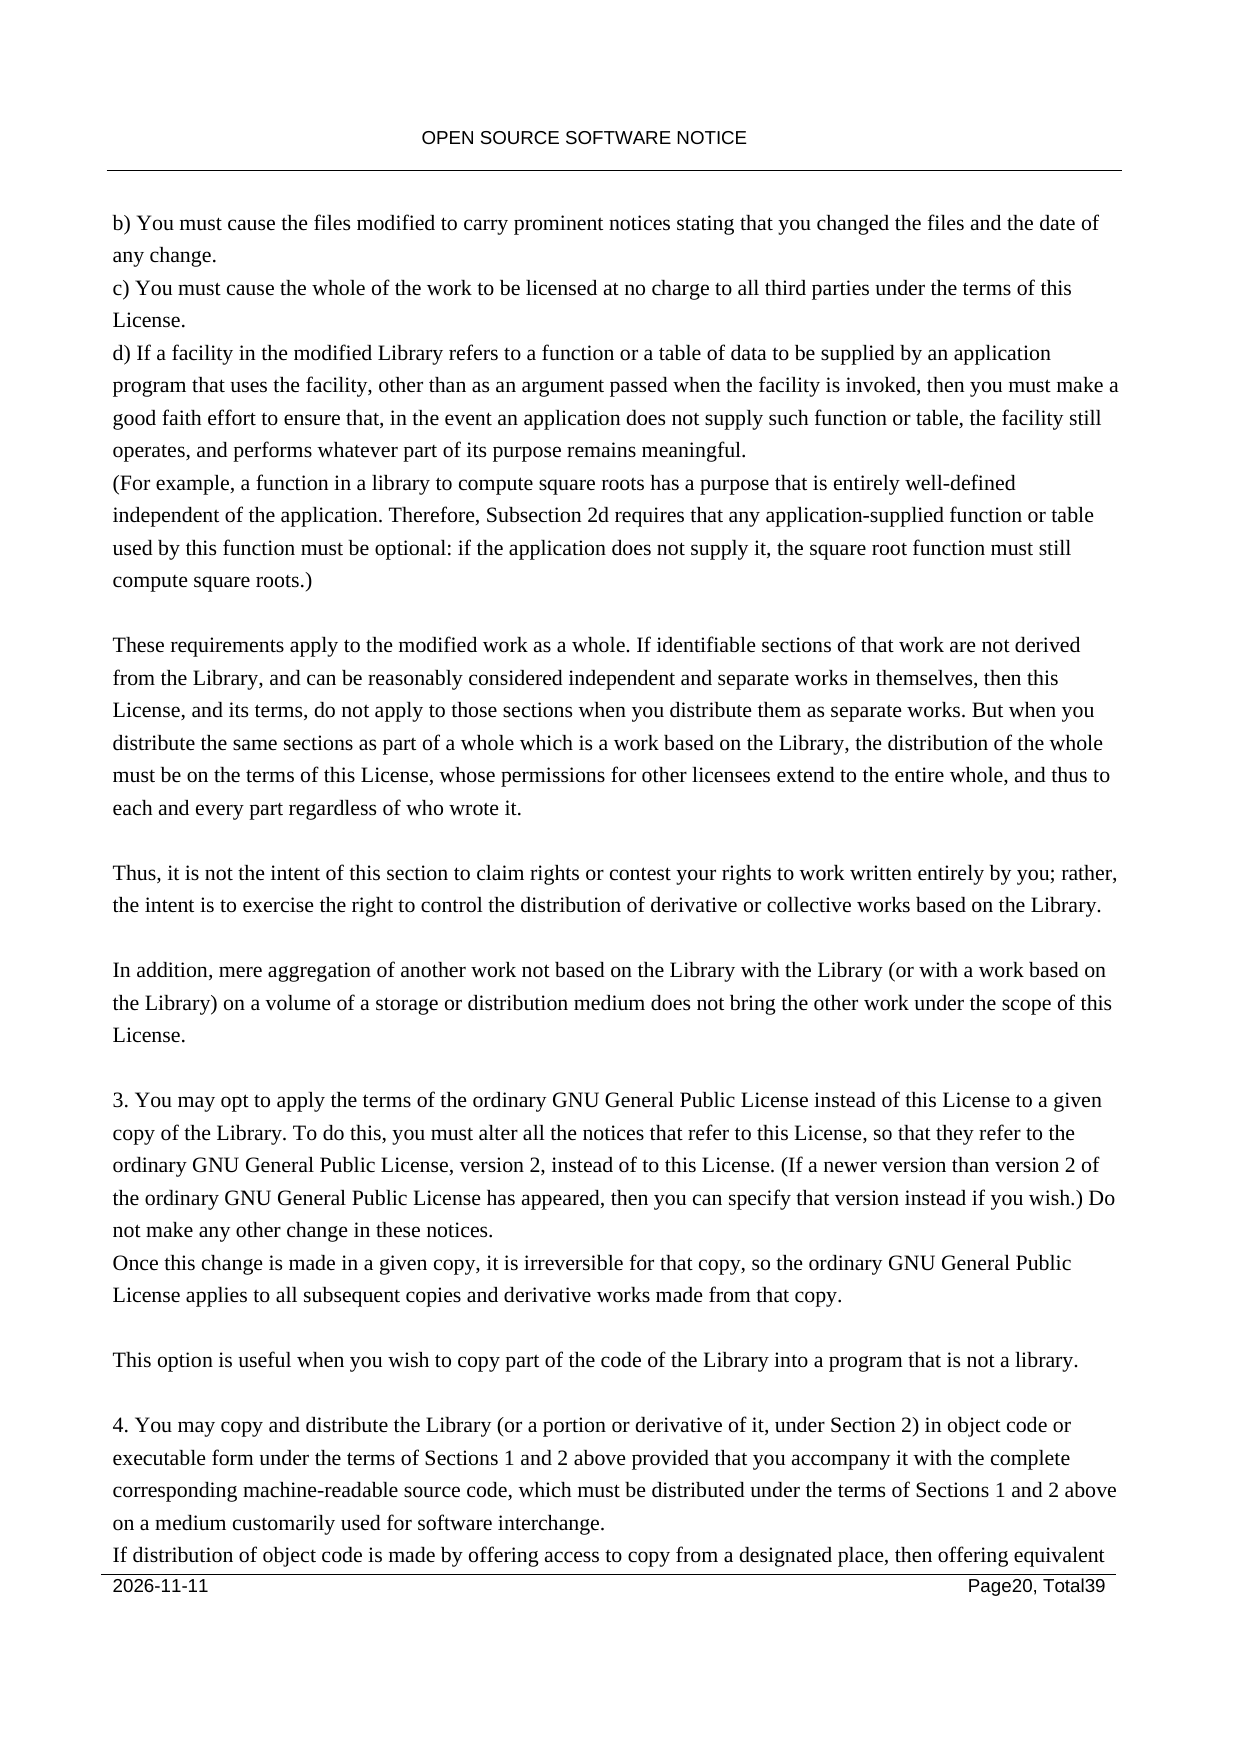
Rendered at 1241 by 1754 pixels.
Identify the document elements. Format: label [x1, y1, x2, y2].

text [112, 206, 1128, 1571]
